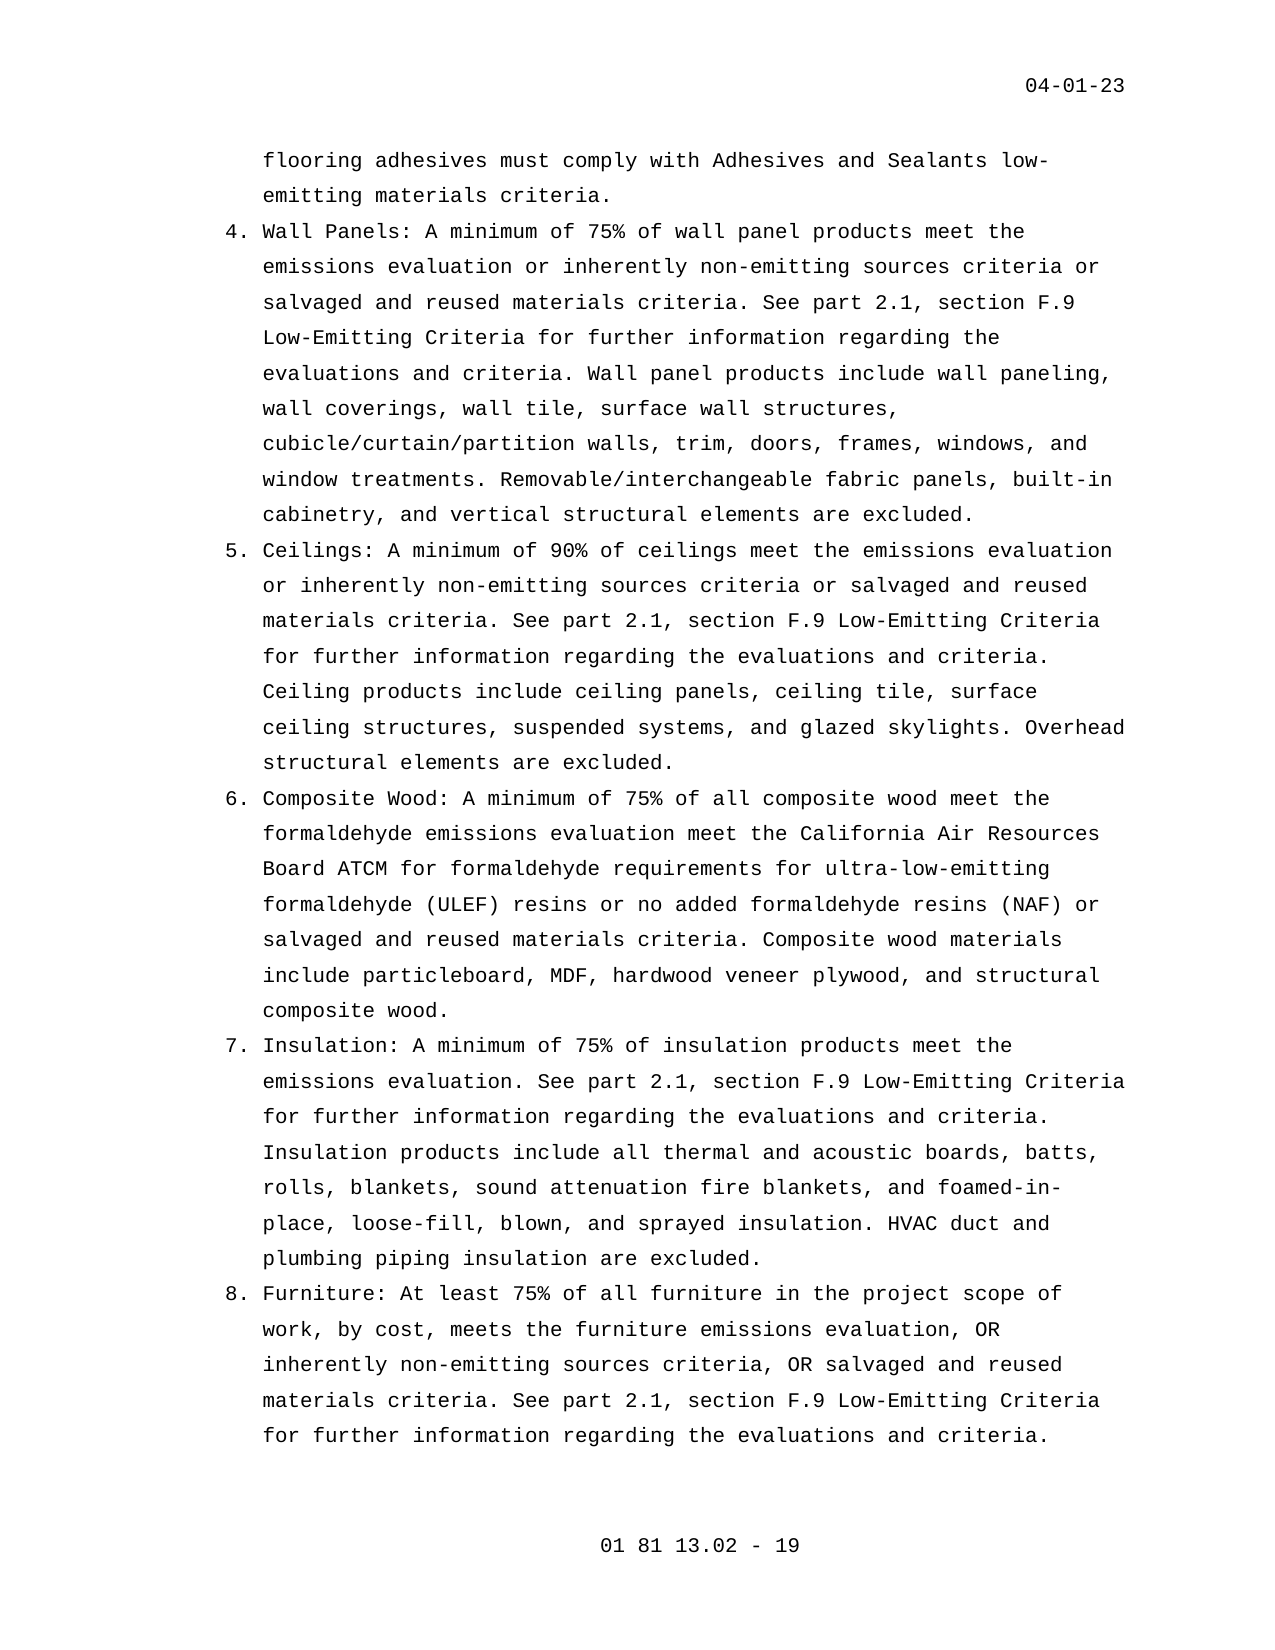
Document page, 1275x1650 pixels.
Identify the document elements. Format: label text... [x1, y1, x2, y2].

text Wall Panels: A minimum of 75% of wall panel products meet the emissions evaluation or inherently non-emitting sources criteria or salvaged and reused materials criteria. See part 2.1, section F.9 Low-Emitting Criteria for further information regarding the evaluations and criteria. Wall panel products include wall paneling, wall coverings, wall tile, surface wall structures, cubicle/curtain/partition walls, trim, doors, frames, windows, and window treatments. Removable/interchangeable fabric panels, built-in cabinetry, and vertical structural elements are excluded. [225, 221, 1125, 528]
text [225, 150, 1125, 209]
text Insulation: A minimum of 75% of insulation products meet the emissions evaluation. See part 2.1, section F.9 Low-Emitting Criteria for further information regarding the evaluations and criteria. Insulation products include all thermal and acoustic boards, batts, rolls, blankets, sound attenuation fire blankets, and foamed-in-place, loose-fill, blown, and sprayed insulation. HVAC duct and plumbing piping insulation are excluded. [225, 1035, 1125, 1272]
text Ceilings: A minimum of 90% of ceilings meet the emissions evaluation or inherently non-emitting sources criteria or salvaged and reused materials criteria. See part 2.1, section F.9 Low-Emitting Criteria for further information regarding the evaluations and criteria. Ceiling products include ceiling panels, ceiling tile, surface ceiling structures, suspended systems, and glazed skylights. Overhead structural elements are excluded. [225, 539, 1125, 776]
text Composite Wood: A minimum of 75% of all composite wood meet the formaldehyde emissions evaluation meet the California Air Resources Board ATCM for formaldehyde requirements for ultra-low-emitting formaldehyde (ULEF) resins or no added formaldehyde resins (NAF) or salvaged and reused materials criteria. Composite wood materials include particleboard, MDF, hardwood veneer plywood, and structural composite wood. [225, 787, 1125, 1024]
text Furniture: At least 75% of all furniture in the project scope of work, by cost, meets the furniture emissions evaluation, OR inherently non-emitting sources criteria, OR salvaged and reused materials criteria. See part 2.1, section F.9 Low-Emitting Criteria for further information regarding the evaluations and criteria. [225, 1283, 1125, 1449]
